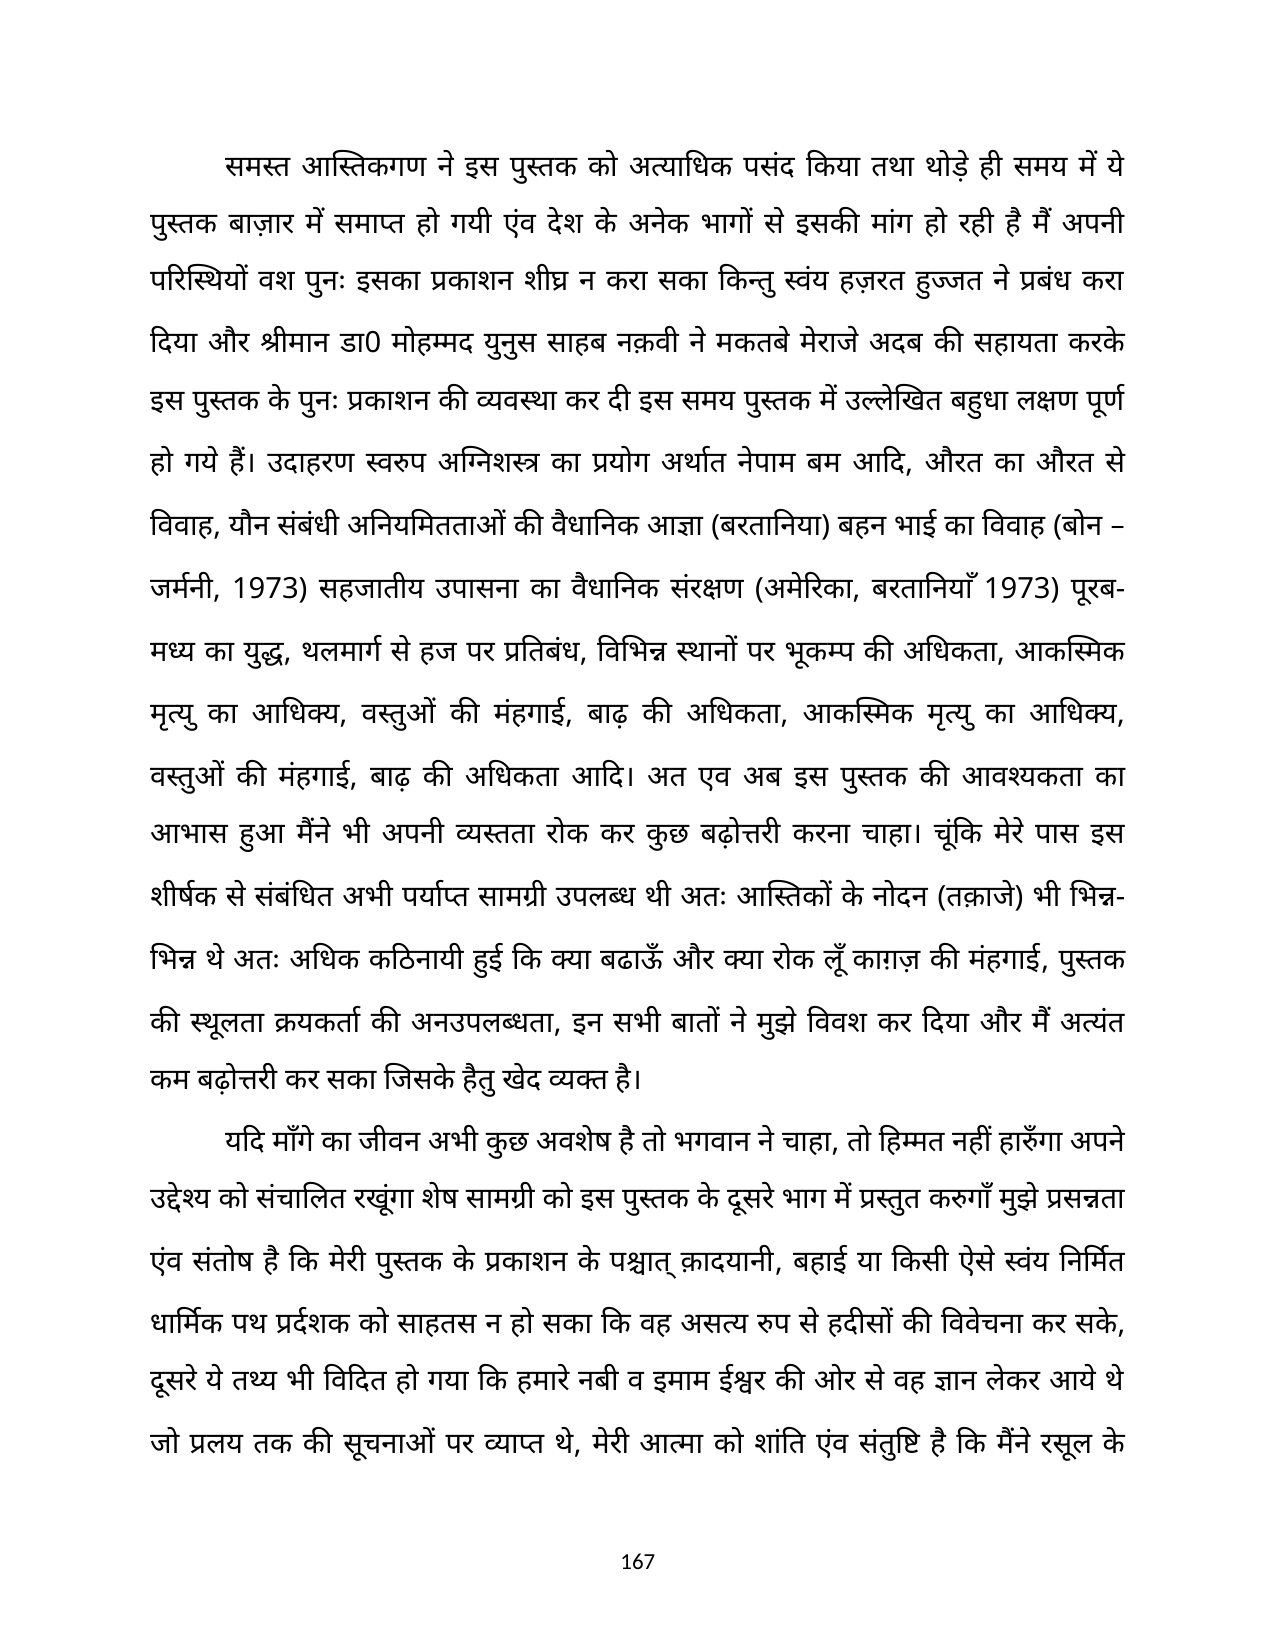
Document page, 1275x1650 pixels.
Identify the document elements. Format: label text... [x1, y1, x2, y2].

text समस्त आस्तिकगण ने इस पुस्तक को अत्याधिक पसंद किया तथा थोड़े ही समय में ये पुस्तक बाज़ार में समाप्त हो गयी एंव देश के अनेक भागों से इसकी मांग हो रही है मैं अपनी परिस्थियों वश पुनः इसका प्रकाशन शीघ्र न करा सका किन्तु स्वंय हज़रत हुज्जत ने प्रबंध करा दिया और श्रीमान डा0 मोहम्मद युनुस साहब नक़वी ने मकतबे मेराजे अदब की सहायता करके इस पुस्तक के पुनः प्रकाशन की व्यवस्था कर दी इस समय पुस्तक में उल्लेखित बहुधा लक्षण पूर्ण हो गये हैं। उदाहरण स्वरुप अग्निशस्त्र का प्रयोग अर्थात नेपाम बम आदि, औरत का औरत से विवाह, यौन संबंधी अनियमितताओं की वैधानिक आज्ञा (बरतानिया) बहन भाई का विवाह (बोन – जर्मनी, 1973) सहजातीय उपासना का वैधानिक संरक्षण (अमेरिका, बरतानियाँ 1973) पूरब-मध्य का युद्ध, थलमार्ग से हज पर प्रतिबंध, विभिन्न स्थानों पर भूकम्प की अधिकता, आकस्मिक मृत्यु का आधिक्य, वस्तुओं की मंहगाई, बाढ़ की अधिकता, आकस्मिक मृत्यु का आधिक्य, वस्तुओं की मंहगाई, बाढ़ की अधिकता आदि। अत एव अब इस पुस्तक की आवश्यकता का आभास हुआ मैंने भी अपनी व्यस्तता रोक कर कुछ बढ़ोत्तरी करना चाहा। चूंकि मेरे पास इस शीर्षक से संबंधित अभी पर्याप्त सामग्री उपलब्ध थी अतः आस्तिकों के नोदन (तक़ाजे) भी भिन्न-भिन्न थे अतः अधिक कठिनायी हुई कि क्या बढाऊँ और क्या रोक लूँ काग़ज़ की मंहगाई, पुस्तक की स्थूलता क्रयकर्ता की अनउपलब्धता, इन सभी बातों ने मुझे विवश कर दिया और मैं अत्यंत कम बढ़ोत्तरी कर सका जिसके हैतु खेद व्यक्त है। [150, 150, 1125, 1101]
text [150, 1120, 1125, 1465]
